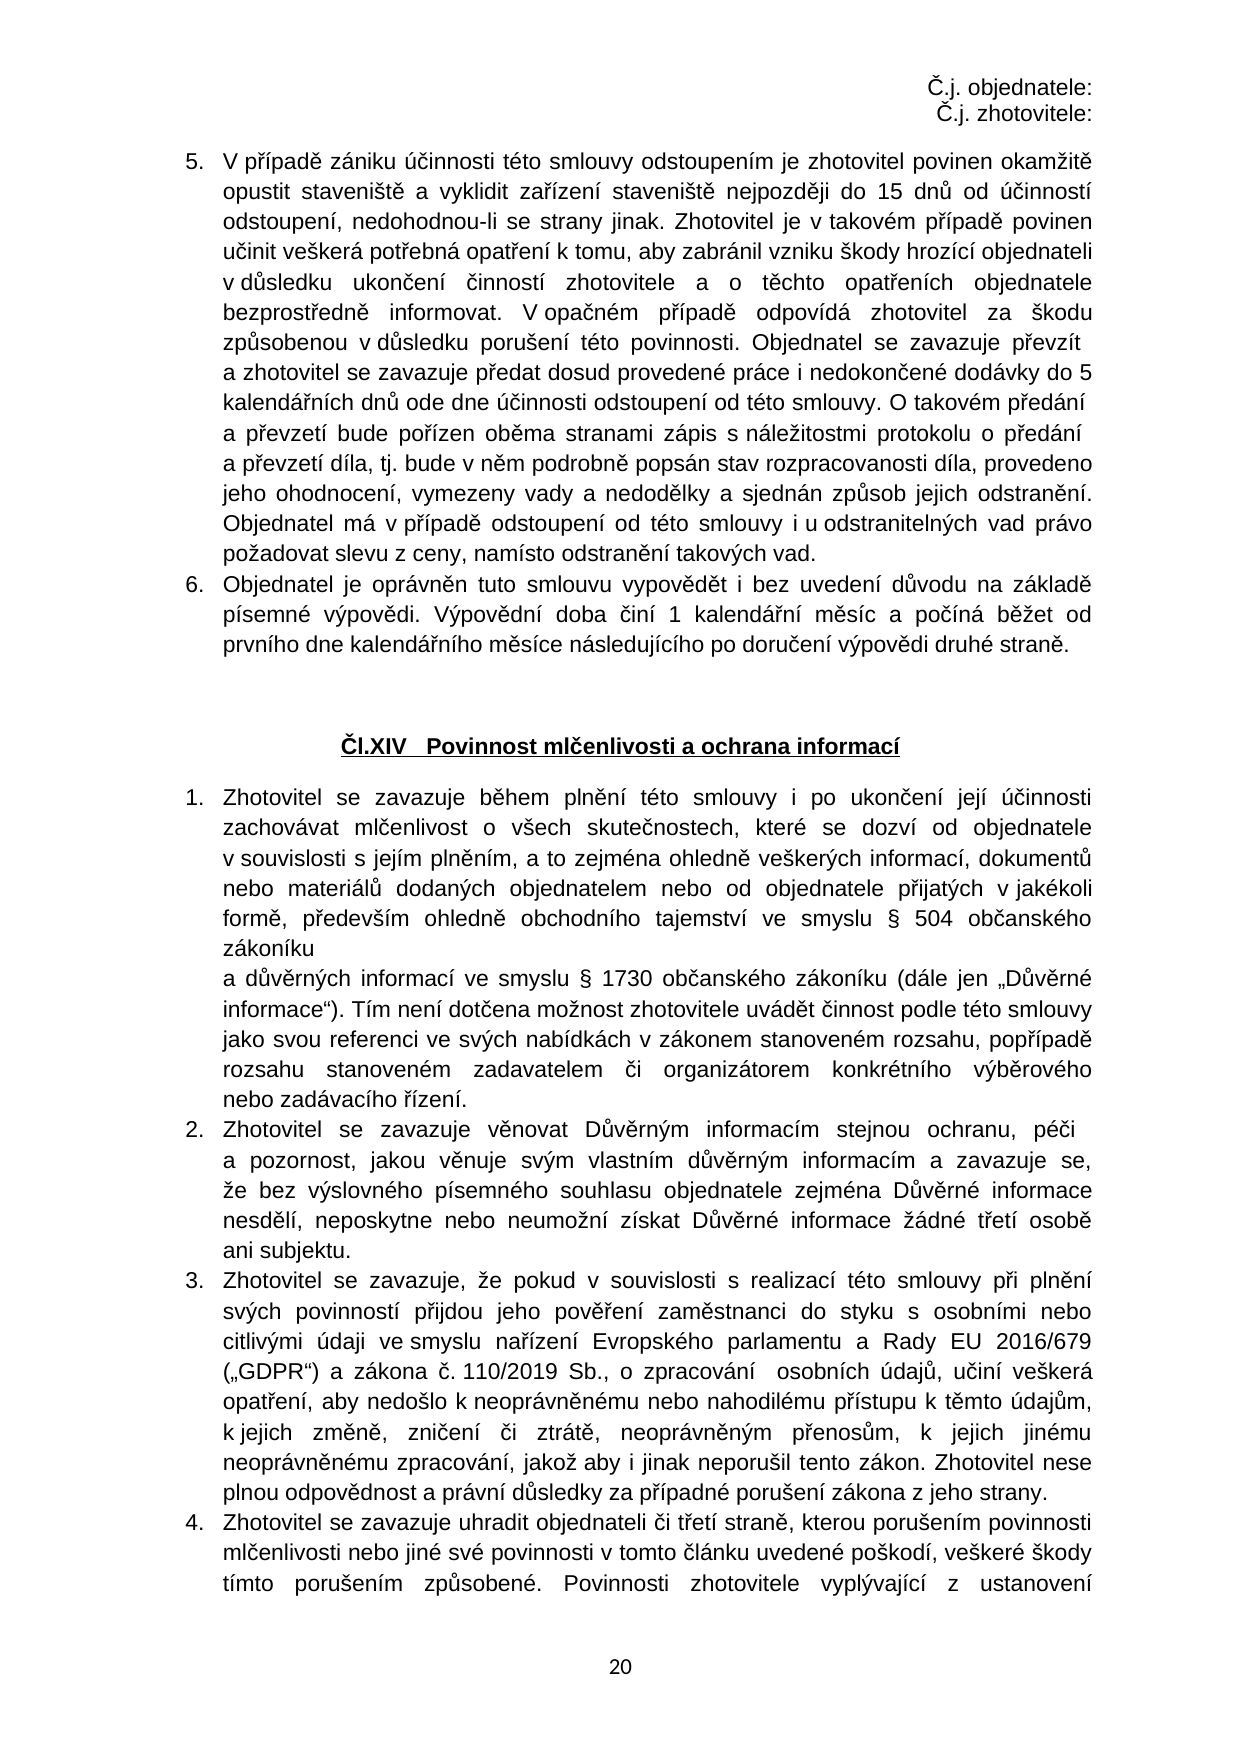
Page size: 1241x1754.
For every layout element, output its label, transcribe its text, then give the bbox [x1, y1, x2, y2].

list Zhotovitel se zavazuje, že pokud v souvislosti s realizací této smlouvy při plnění svých povinností přijdou jeho pověření zaměstnanci do styku s osobními nebo citlivými údaji ve smyslu nařízení Evropského parlamentu a Rady EU 2016/679 („GDPR“) a zákona č. 110/2019 Sb., o zpracování osobních údajů, učiní veškerá opatření, aby nedošlo k neoprávněnému nebo nahodilému přístupu k těmto údajům, k jejich změně, zničení či ztrátě, neoprávněným přenosům, k jejich jinému neoprávněnému zpracování, jakož aby i jinak neporušil tento zákon. Zhotovitel nese plnou odpovědnost a právní důsledky za případné porušení zákona z jeho strany. [185, 1267, 1093, 1505]
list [185, 1509, 1093, 1596]
text Čl.XIV Povinnost mlčenlivosti a ochrana informací [148, 733, 1093, 759]
list Zhotovitel se zavazuje věnovat Důvěrným informacím stejnou ochranu, péči a pozornost, jakou věnuje svým vlastním důvěrným informacím a zavazuje se, že bez výslovného písemného souhlasu objednatele zejména Důvěrné informace nesdělí, neposkytne nebo neumožní získat Důvěrné informace žádné třetí osobě ani subjektu. [185, 1116, 1093, 1263]
list V případě zániku účinnosti této smlouvy odstoupením je zhotovitel povinen okamžitě opustit staveniště a vyklidit zařízení staveniště nejpozději do 15 dnů od účinností odstoupení, nedohodnou-li se strany jinak. Zhotovitel je v takovém případě povinen učinit veškerá potřebná opatření k tomu, aby zabránil vzniku škody hrozící objednateli v důsledku ukončení činností zhotovitele a o těchto opatřeních objednatele bezprostředně informovat. V opačném případě odpovídá zhotovitel za škodu způsobenou v důsledku porušení této povinnosti. Objednatel se zavazuje převzít a zhotovitel se zavazuje předat dosud provedené práce i nedokončené dodávky do 5 kalendářních dnů ode dne účinnosti odstoupení od této smlouvy. O takovém předání a převzetí bude pořízen oběma stranami zápis s náležitostmi protokolu o předání a převzetí díla, tj. bude v něm podrobně popsán stav rozpracovanosti díla, provedeno jeho ohodnocení, vymezeny vady a nedodělky a sjednán způsob jejich odstranění. Objednatel má v případě odstoupení od této smlouvy i u odstranitelných vad právo požadovat slevu z ceny, namísto odstranění takových vad. [185, 148, 1093, 567]
list Objednatel je oprávněn tuto smlouvu vypovědět i bez uvedení důvodu na základě písemné výpovědi. Výpovědní doba činí 1 kalendářní měsíc a počíná běžet od prvního dne kalendářního měsíce následujícího po doručení výpovědi druhé straně. [185, 571, 1093, 657]
list Zhotovitel se zavazuje během plnění této smlouvy i po ukončení její účinnosti zachovávat mlčenlivost o všech skutečnostech, které se dozví od objednatele v souvislosti s jejím plněním, a to zejména ohledně veškerých informací, dokumentů nebo materiálů dodaných objednatelem nebo od objednatele přijatých v jakékoli formě, především ohledně obchodního tajemství ve smyslu § 504 občanského zákoníku a důvěrných informací ve smyslu § 1730 občanského zákoníku (dále jen „Důvěrné informace“). Tím není dotčena možnost zhotovitele uvádět činnost podle této smlouvy jako svou referenci ve svých nabídkách v zákonem stanoveném rozsahu, popřípadě rozsahu stanoveném zadavatelem či organizátorem konkrétního výběrového nebo zadávacího řízení. [185, 784, 1093, 1112]
